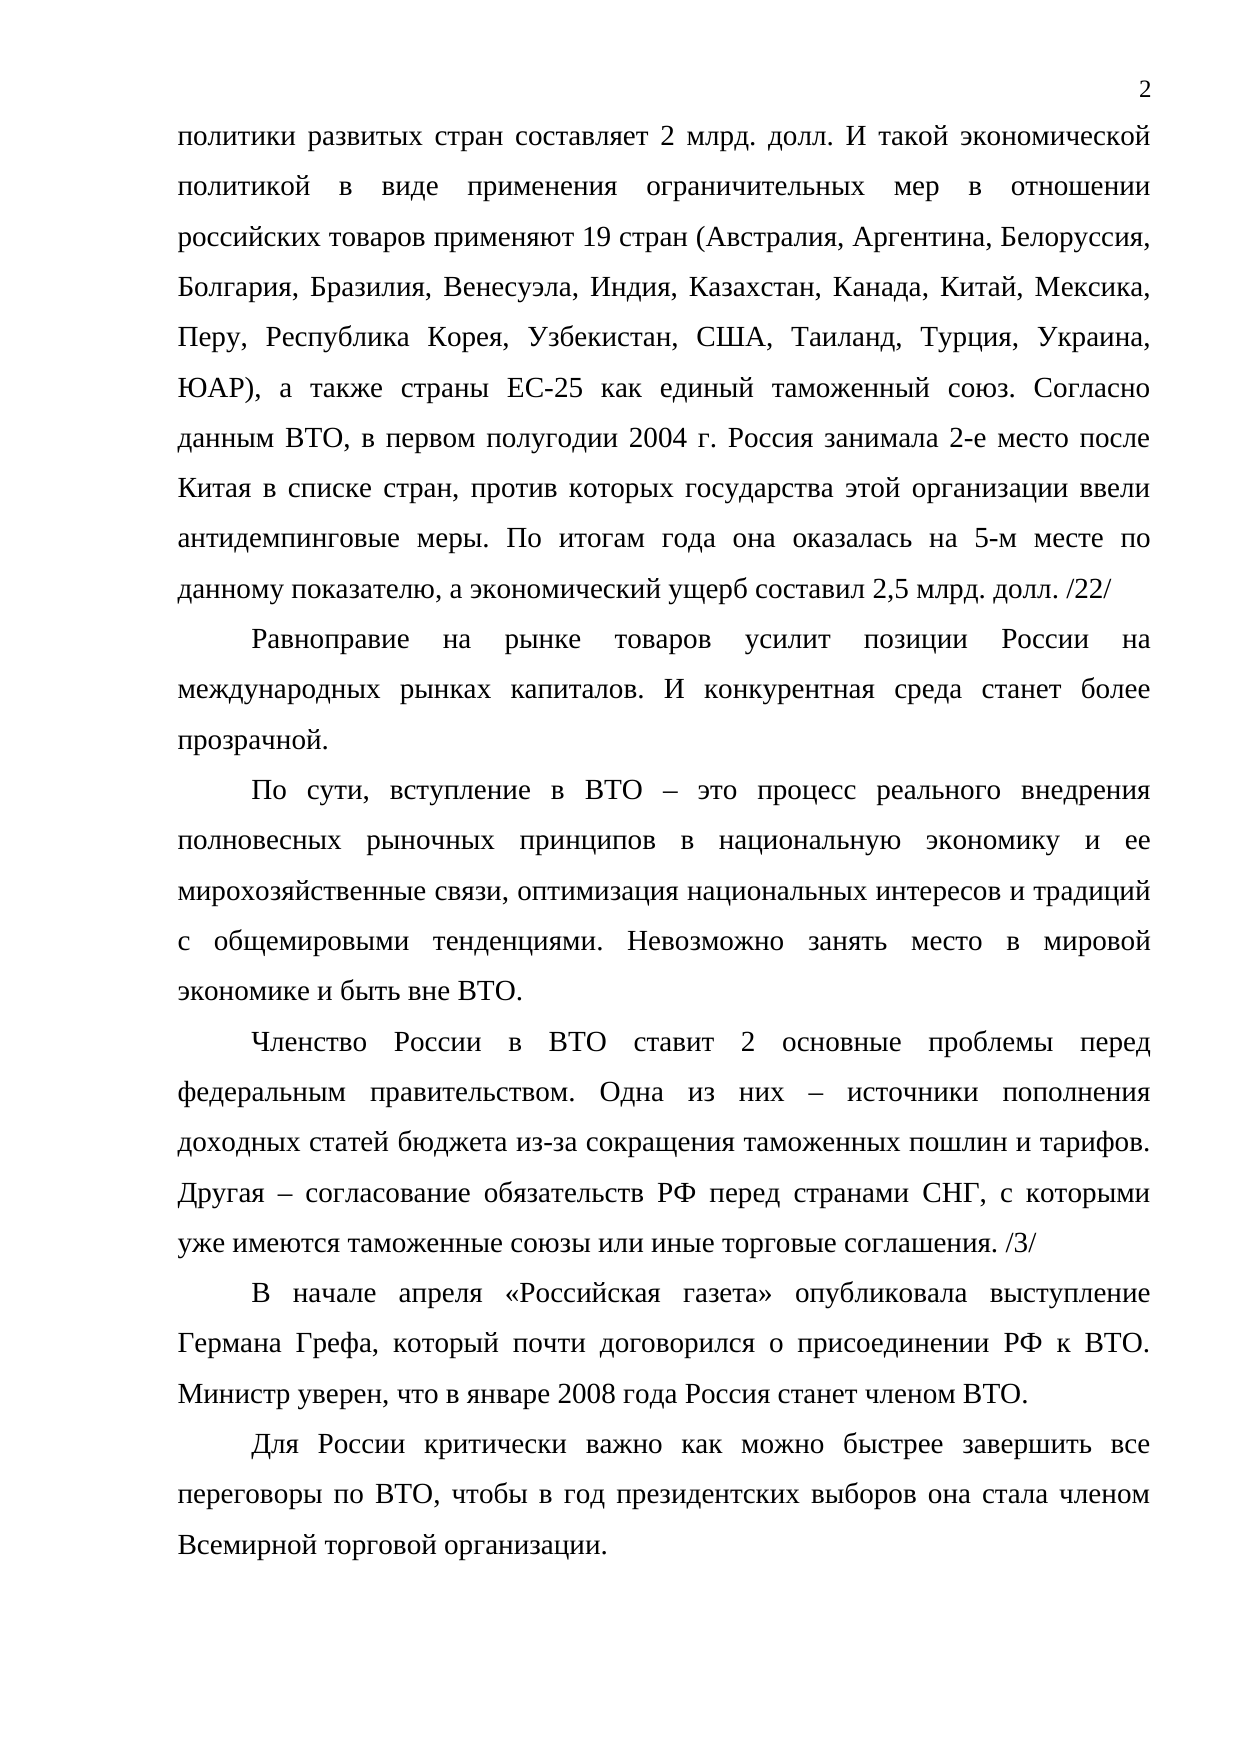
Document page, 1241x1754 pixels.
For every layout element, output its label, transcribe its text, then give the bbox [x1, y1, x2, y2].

text Равноправие на рынке товаров усилит позиции России на международных рынках капиталов. И конкурентная среда станет более прозрачной. [177, 621, 1152, 755]
text По сути, вступление в ВТО – это процесс реального внедрения полновесных рыночных принципов в национальную экономику и ее мирохозяйственные связи, оптимизация национальных интересов и традиций с общемировыми тенденциями. Невозможно занять место в мировой экономике и быть вне ВТО. [177, 772, 1152, 1007]
text Членство России в ВТО ставит 2 основные проблемы перед федеральным правительством. Одна из них – источники пополнения доходных статей бюджета из-за сокращения таможенных пошлин и тарифов. Другая – согласование обязательств РФ перед странами СНГ, с которыми уже имеются таможенные союзы или иные торговые соглашения. /3/ [177, 1024, 1152, 1258]
text В начале апреля «Российская газета» опубликовала выступление Германа Грефа, который почти договорился о присоединении РФ к ВТО. Министр уверен, что в январе 2008 года Россия станет членом ВТО. [177, 1275, 1152, 1409]
text Для России критически важно как можно быстрее завершить все переговоры по ВТО, чтобы в год президентских выборов она стала членом Всемирной торговой организации. [177, 1426, 1152, 1560]
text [177, 118, 1152, 604]
